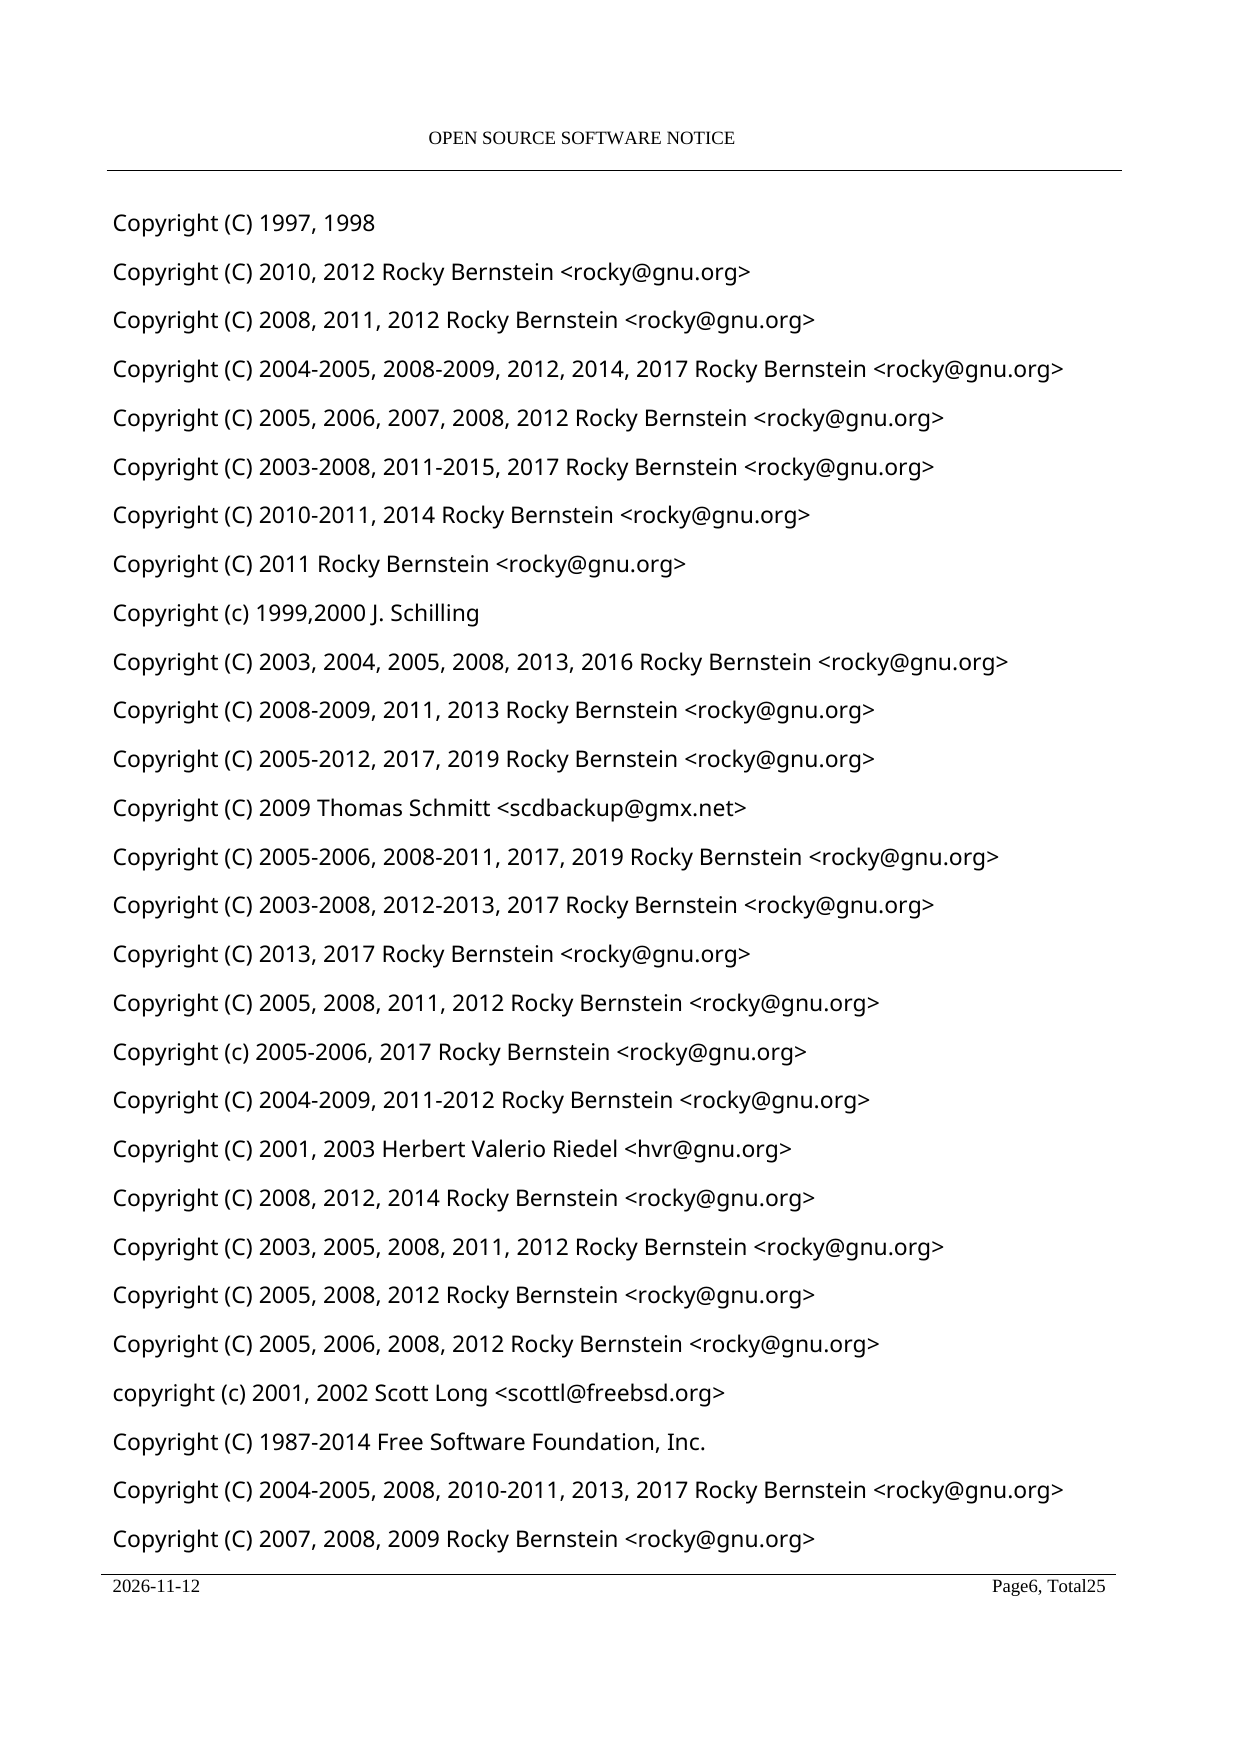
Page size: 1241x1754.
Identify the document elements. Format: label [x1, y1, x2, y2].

text [112, 206, 1128, 1555]
